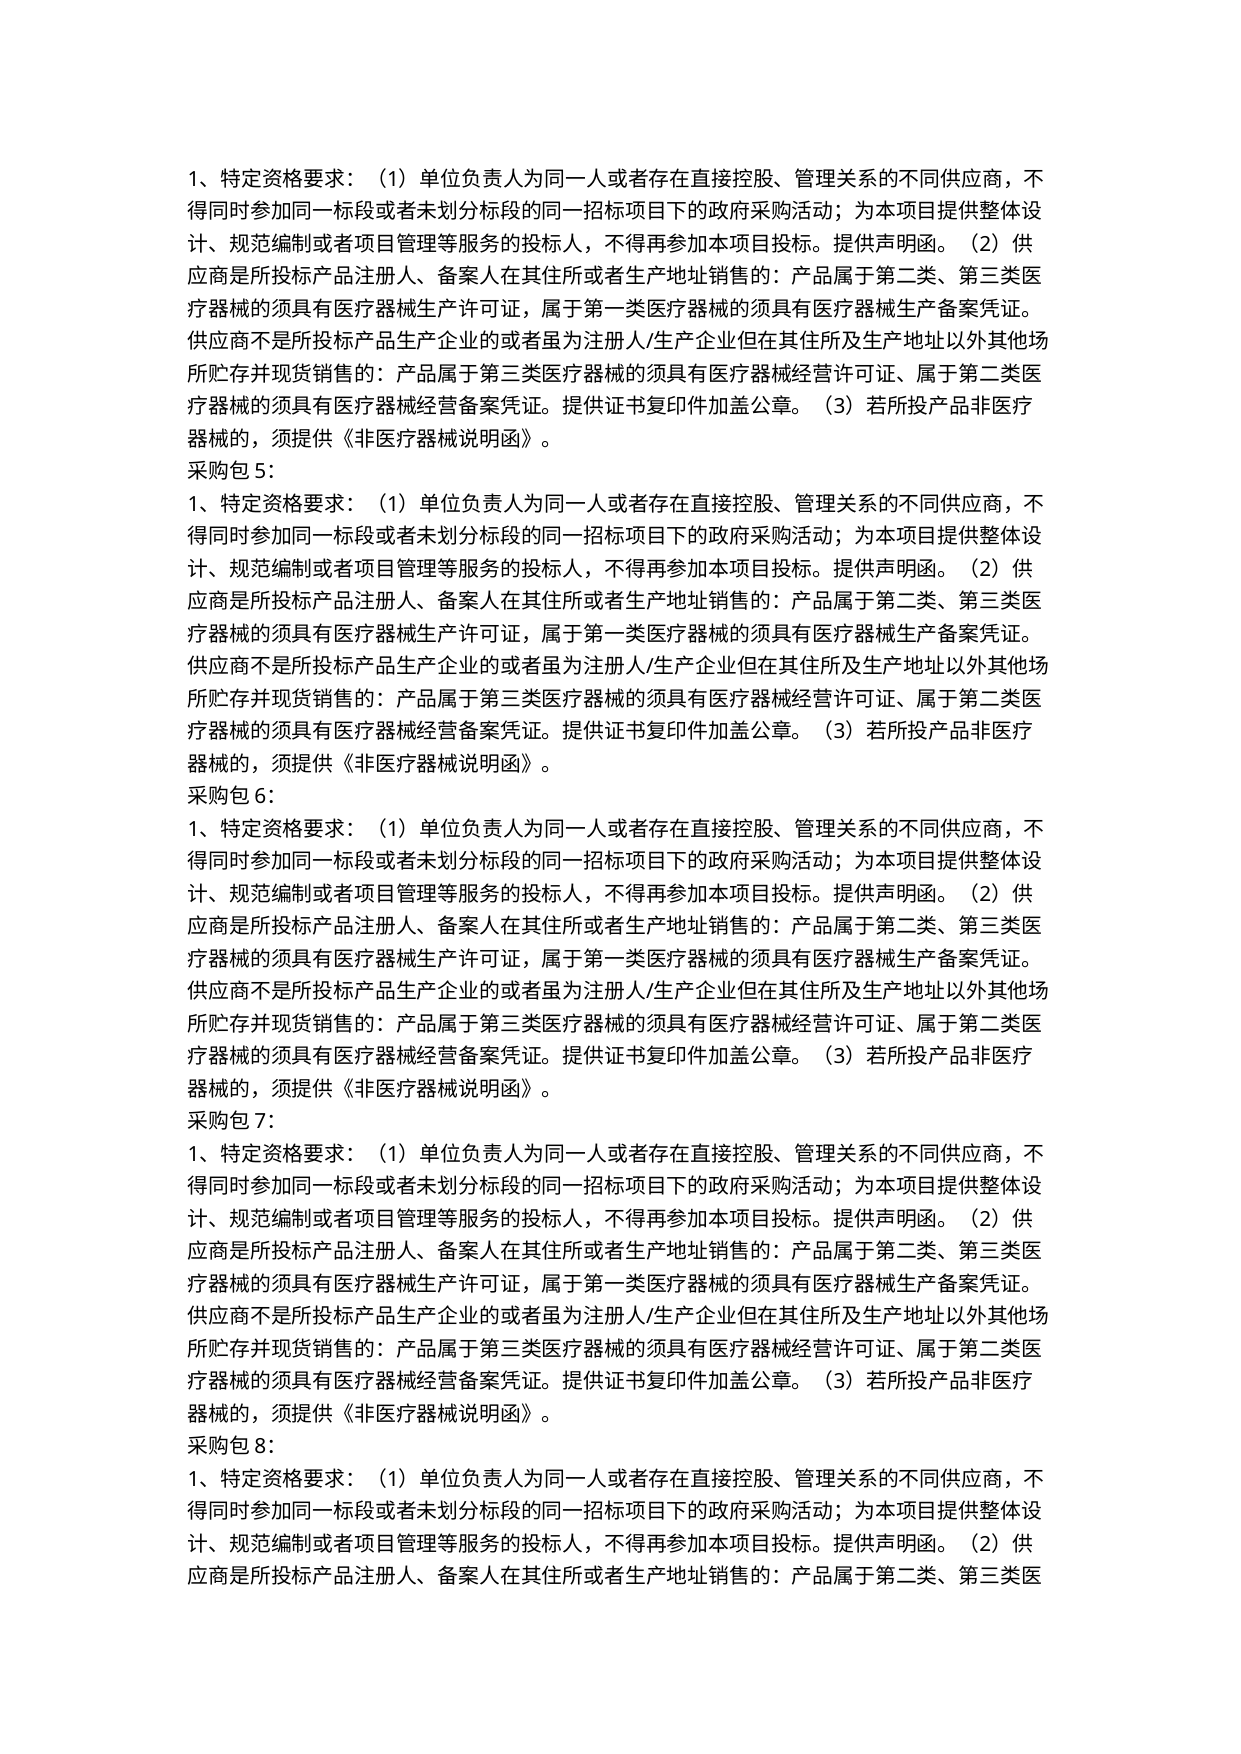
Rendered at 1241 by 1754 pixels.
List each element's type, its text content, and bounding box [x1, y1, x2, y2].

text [187, 1462, 1053, 1592]
text 采购包7： [187, 1104, 1053, 1137]
text 采购包5： [187, 454, 1053, 487]
text 采购包8： [187, 1429, 1053, 1462]
text 采购包6： [187, 779, 1053, 812]
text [187, 162, 1053, 454]
